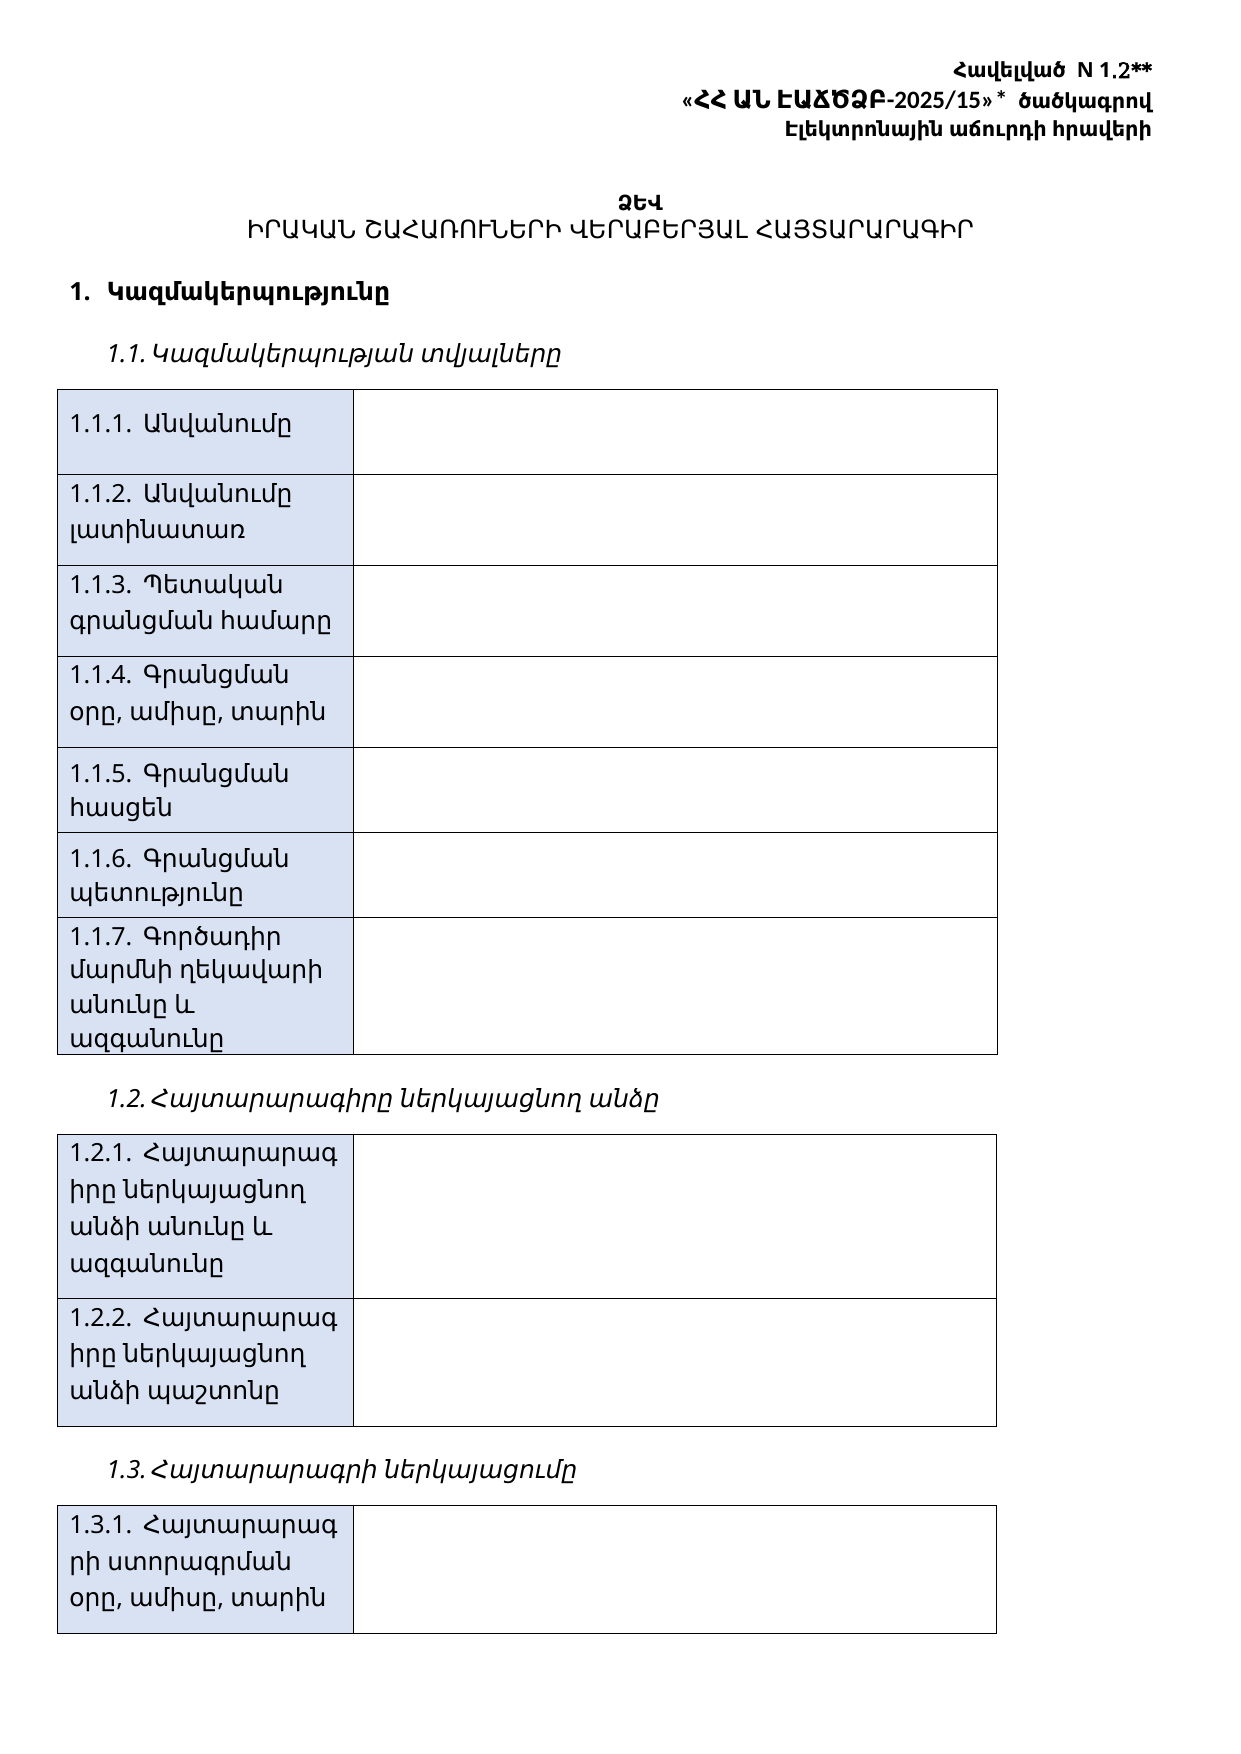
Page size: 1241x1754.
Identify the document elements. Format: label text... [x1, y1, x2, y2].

list Կազմակերպությունը [69, 274, 1152, 308]
list Հայտարարագիրը ներկայացնող անձը [106, 1080, 1152, 1114]
table_cell Գործադիր մարմնի ղեկավարի անունը և ազգանունը [58, 918, 353, 1054]
table_header Հայտարարագրի ստորագրման օրը, ամիսը, տարին [58, 1506, 353, 1633]
table_cell [354, 1299, 996, 1426]
table_header [354, 390, 997, 474]
table_cell [354, 918, 997, 1054]
table_cell Հայտարարագիրը ներկայացնող անձի պաշտոնը [58, 1299, 353, 1426]
text Հավելված N 1․2** [69, 56, 1152, 84]
table_cell [354, 748, 997, 832]
table_cell [354, 833, 997, 917]
text Էլեկտրոնային աճուրդի հրավերի [69, 114, 1152, 143]
table_cell Անվանումը լատինատառ [58, 475, 353, 565]
table_cell Գրանցման հասցեն [58, 748, 353, 832]
list Կազմակերպության տվյալները [106, 336, 1152, 370]
table_header Հայտարարագիրը ներկայացնող անձի անունը և ազգանունը [58, 1135, 353, 1298]
table_cell [354, 566, 997, 656]
list Հայտարարագրի ներկայացումը [106, 1452, 1152, 1486]
table_cell [354, 475, 997, 565]
table_cell [354, 657, 997, 747]
table_cell Գրանցման օրը, ամիսը, տարին [58, 657, 353, 747]
text ԻՐԱԿԱՆ ՇԱՀԱՌՈՒՆԵՐԻ ՎԵՐԱԲԵՐՅԱԼ ՀԱՅՏԱՐԱՐԱԳԻՐ [69, 216, 1152, 245]
table_header [354, 1135, 996, 1298]
text ՁԵՎ [69, 191, 1152, 216]
table_cell Պետական գրանցման համարը [58, 566, 353, 656]
table_cell Գրանցման պետությունը [58, 833, 353, 917]
table_header [354, 1506, 996, 1633]
text «ՀՀ ԱՆ ԷԱՃԾՁԲ-2025/15»* ծածկագրով [69, 84, 1152, 114]
table_header Անվանումը [58, 390, 353, 474]
